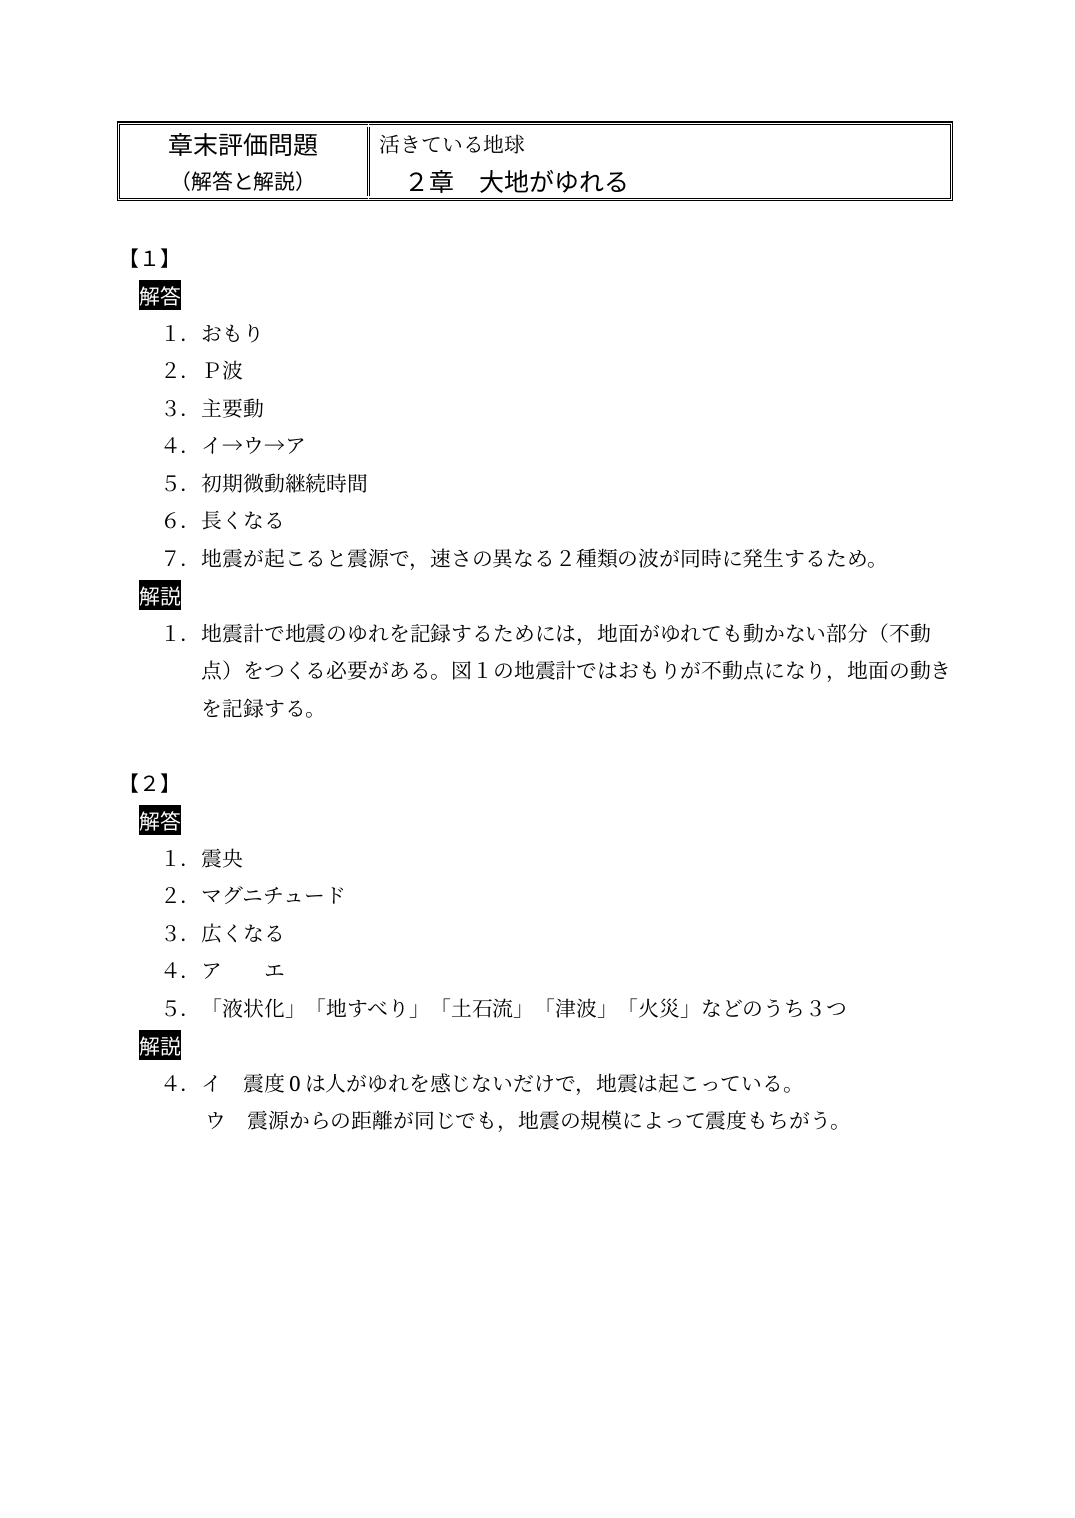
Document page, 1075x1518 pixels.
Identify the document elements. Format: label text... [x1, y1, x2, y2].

text ３．広くなる [160, 914, 957, 951]
text ２．Ｐ波 [160, 351, 957, 389]
text ６．長くなる [160, 501, 957, 539]
text ７．地震が起こると震源で，速さの異なる２種類の波が同時に発生するため。 [160, 539, 957, 576]
text ウ 震源からの距離が同じでも，地震の規模によって震度もちがう。 [160, 1101, 957, 1139]
text １．地震計で地震のゆれを記録するためには，地面がゆれても動かない部分（不動点）をつくる必要がある。図１の地震計ではおもりが不動点になり，地面の動きを記録する。 [160, 614, 957, 726]
text 【１】 [118, 239, 957, 276]
text ５．「液状化」「地すべり」「土石流」「津波」「火災」などのうち３つ [160, 989, 957, 1026]
text ４．イ 震度0は人がゆれを感じないだけで，地震は起こっている。 [160, 1064, 957, 1101]
text ４．ア エ [160, 951, 957, 989]
text ３．主要動 [160, 389, 957, 426]
table_header 章末評価問題 （解答と解説） [120, 125, 368, 198]
text 解説 [139, 576, 957, 614]
text 解説 [139, 1026, 957, 1064]
text ２．マグニチュード [160, 876, 957, 914]
text １．震央 [160, 839, 957, 876]
text 解答 [139, 276, 957, 314]
text 【２】 [118, 764, 957, 801]
text １．おもり [160, 314, 957, 351]
text ４．イ→ウ→ア [160, 426, 957, 464]
text ５．初期微動継続時間 [160, 464, 957, 501]
table_header 活きている地球 ２章 大地がゆれる [368, 125, 950, 198]
text 解答 [139, 801, 957, 839]
